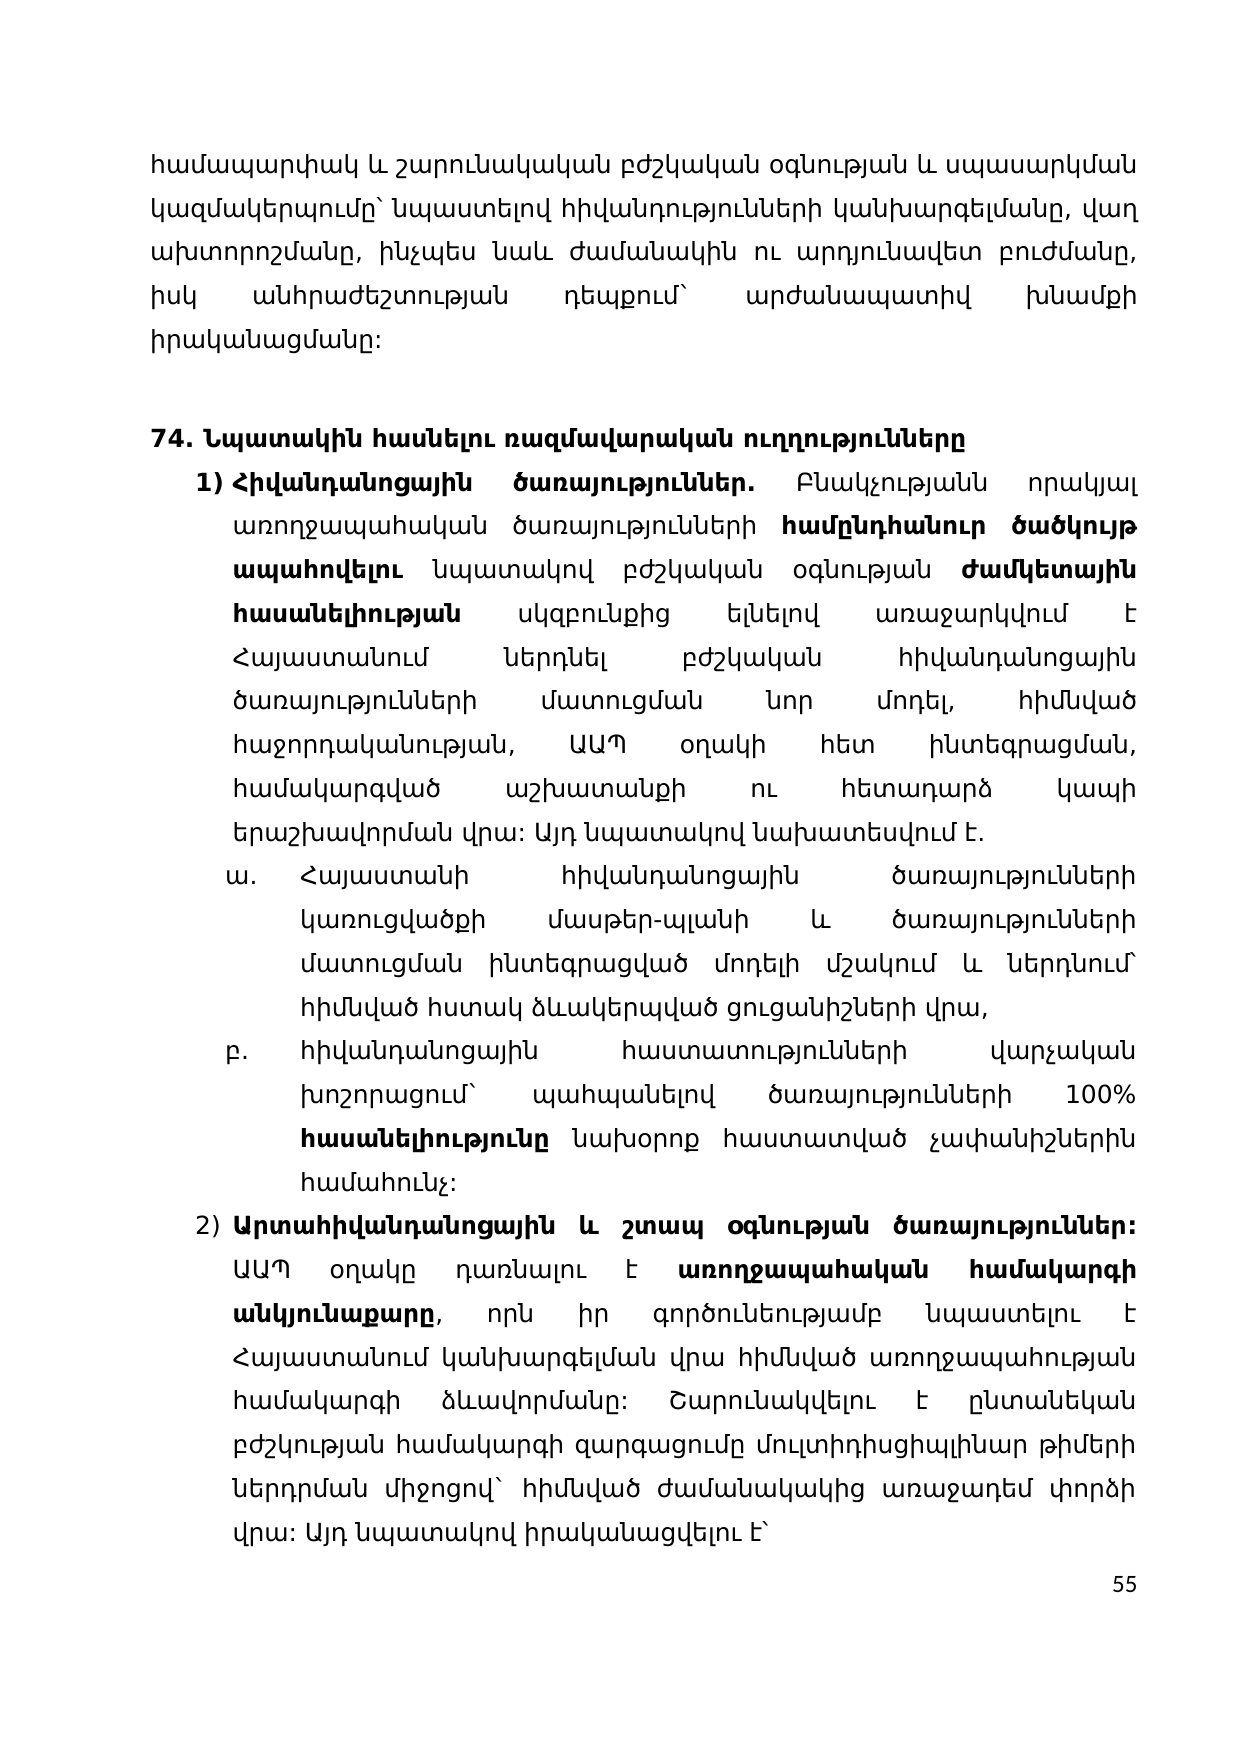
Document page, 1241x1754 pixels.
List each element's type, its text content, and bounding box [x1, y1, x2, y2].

list Հիվանդանոցային ծառայություններ. Բնակչությանն որակյալ առողջապահական ծառայությունների համընդհանուր ծածկույթ ապահովելու նպատակով բժշկական օգնության ժամկետային հասանելիության սկզբունքից ելնելով առաջարկվում է Հայաստանում ներդնել բժշկական հիվանդանոցային ծառայությունների մատուցման նոր մոդել, հիմնված հաջորդականության, ԱԱՊ օղակի հետ ինտեգրացման, համակարգված աշխատանքի ու հետադարձ կապի երաշխավորման վրա: Այդ նպատակով նախատեսվում է. [195, 468, 1137, 847]
subtitle 74. Նպատակին հասնելու ռազմավարական ուղղությունները [150, 424, 1137, 453]
list բ. հիվանդանոցային հաստատությունների վարչական խոշորացում` պահպանելով ծառայությունների 100% հասանելիությունը նախօրոք հաստատված չափանիշներին համահունչ: [225, 1036, 1137, 1197]
list Արտահիվանդանոցային և շտապ օգնության ծառայություններ: ԱԱՊ օղակը դառնալու է առողջապահական համակարգի անկյունաքարը, որն իր գործունեությամբ նպաստելու է Հայաստանում կանխարգելման վրա հիմնված առողջապահության համակարգի ձևավորմանը: Շարունակվելու է ընտանեկան բժշկության համակարգի զարգացումը մուլտիդիսցիպլինար թիմերի ներդրման միջոցով` հիմնված ժամանակակից առաջադեմ փորձի վրա: Այդ նպատակով իրականացվելու է՝ [195, 1211, 1137, 1547]
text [150, 150, 1138, 354]
list ա. Հայաստանի հիվանդանոցային ծառայությունների կառուցվածքի մասթեր-պլանի և ծառայությունների մատուցման ինտեգրացված մոդելի մշակում և ներդնում՝ հիմնված հստակ ձևակերպված ցուցանիշների վրա, [225, 861, 1137, 1022]
